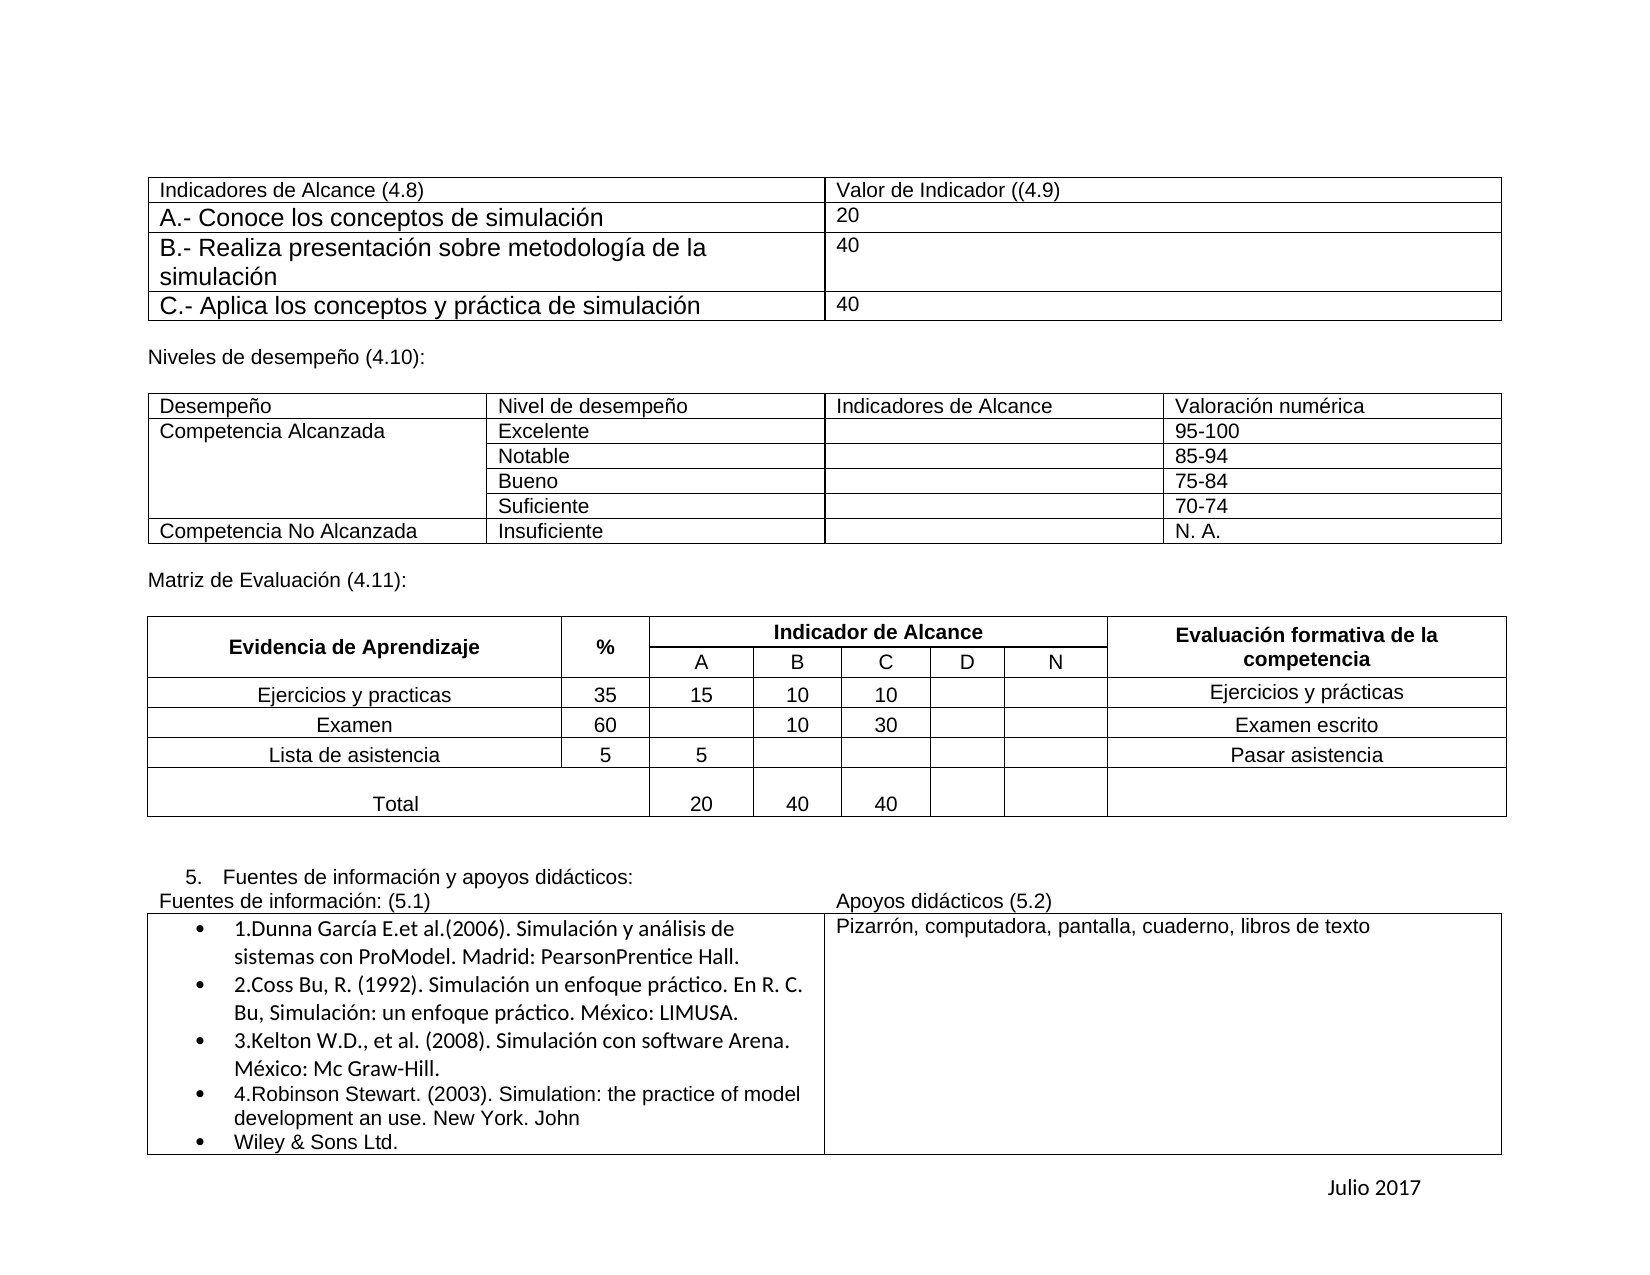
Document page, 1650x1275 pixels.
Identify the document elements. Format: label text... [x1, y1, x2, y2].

table_cell [842, 738, 930, 767]
table_header Fuentes de información: (5.1) [148, 889, 824, 913]
table_cell 40 [826, 292, 1501, 320]
table_cell [650, 708, 753, 737]
table_header Indicadores de Alcance (4.8) [149, 178, 824, 202]
table_cell [826, 469, 1163, 493]
table_cell 85-94 [1164, 444, 1501, 468]
table_cell Excelente [487, 419, 824, 443]
table_header Valor de Indicador ((4.9) [826, 178, 1501, 202]
table_cell C.- Aplica los conceptos y práctica de simulación [149, 292, 824, 320]
table_header Apoyos didácticos (5.2) [825, 889, 1501, 913]
table_header Nivel de desempeño [487, 394, 824, 418]
table_header % [562, 617, 649, 677]
table_cell Lista de asistencia [148, 738, 561, 767]
table_header Indicadores de Alcance [826, 394, 1163, 418]
table_cell Pasar asistencia [1108, 738, 1506, 767]
table_cell 40 [842, 768, 930, 816]
list Fuentes de información y apoyos didácticos: [185, 865, 1502, 889]
text Matriz de Evaluación (4.11): [148, 568, 1502, 592]
table_cell [931, 738, 1004, 767]
table_cell [1005, 768, 1107, 816]
table_cell [826, 444, 1163, 468]
table_cell Ejercicios y practicas [148, 678, 561, 707]
table_cell B [754, 648, 841, 677]
table_cell 30 [842, 708, 930, 737]
table_cell C [842, 648, 930, 677]
table_cell N. A. [1164, 519, 1501, 543]
table_cell [1005, 678, 1107, 707]
table_cell Total [148, 768, 649, 816]
table_cell [1005, 738, 1107, 767]
table_cell 10 [754, 678, 841, 707]
table_cell A.- Conoce los conceptos de simulación [149, 203, 824, 232]
table_cell [1108, 768, 1506, 816]
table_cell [825, 914, 1501, 1154]
table_cell [754, 738, 841, 767]
table_cell [1005, 708, 1107, 737]
table_cell 75-84 [1164, 469, 1501, 493]
table_cell Competencia No Alcanzada [149, 519, 486, 543]
table_cell [826, 494, 1163, 518]
table_cell [931, 768, 1004, 816]
table_header Desempeño [149, 394, 486, 418]
table_cell Competencia Alcanzada [149, 419, 486, 518]
table_header Evidencia de Aprendizaje [148, 617, 561, 677]
table_cell Insuficiente [487, 519, 824, 543]
table_cell [826, 419, 1163, 443]
table_cell 5 [650, 738, 753, 767]
table_cell Examen escrito [1108, 708, 1506, 737]
table_cell Ejercicios y prácticas [1108, 678, 1506, 707]
table_cell A [650, 648, 753, 677]
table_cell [148, 914, 824, 1154]
table_cell 40 [826, 233, 1501, 291]
table_cell [826, 519, 1163, 543]
table_cell 15 [650, 678, 753, 707]
table_cell D [931, 648, 1004, 677]
table_cell N [1005, 648, 1107, 677]
table_cell B.- Realiza presentación sobre metodología de la simulación [149, 233, 824, 291]
table_cell [931, 678, 1004, 707]
table_cell Suficiente [487, 494, 824, 518]
table_cell Examen [148, 708, 561, 737]
table_cell 10 [842, 678, 930, 707]
table_cell 40 [754, 768, 841, 816]
table_header Indicador de Alcance [650, 617, 1107, 646]
table_cell 95-100 [1164, 419, 1501, 443]
table_cell Bueno [487, 469, 824, 493]
table_cell Notable [487, 444, 824, 468]
table_cell 60 [562, 708, 649, 737]
table_cell 5 [562, 738, 649, 767]
text Niveles de desempeño (4.10): [148, 345, 1502, 369]
table_cell 10 [754, 708, 841, 737]
table_cell 20 [826, 203, 1501, 232]
table_header Evaluación formativa de la competencia [1108, 617, 1506, 677]
table_cell 70-74 [1164, 494, 1501, 518]
table_cell 20 [650, 768, 753, 816]
table_cell 35 [562, 678, 649, 707]
table_header Valoración numérica [1164, 394, 1501, 418]
table_cell [931, 708, 1004, 737]
